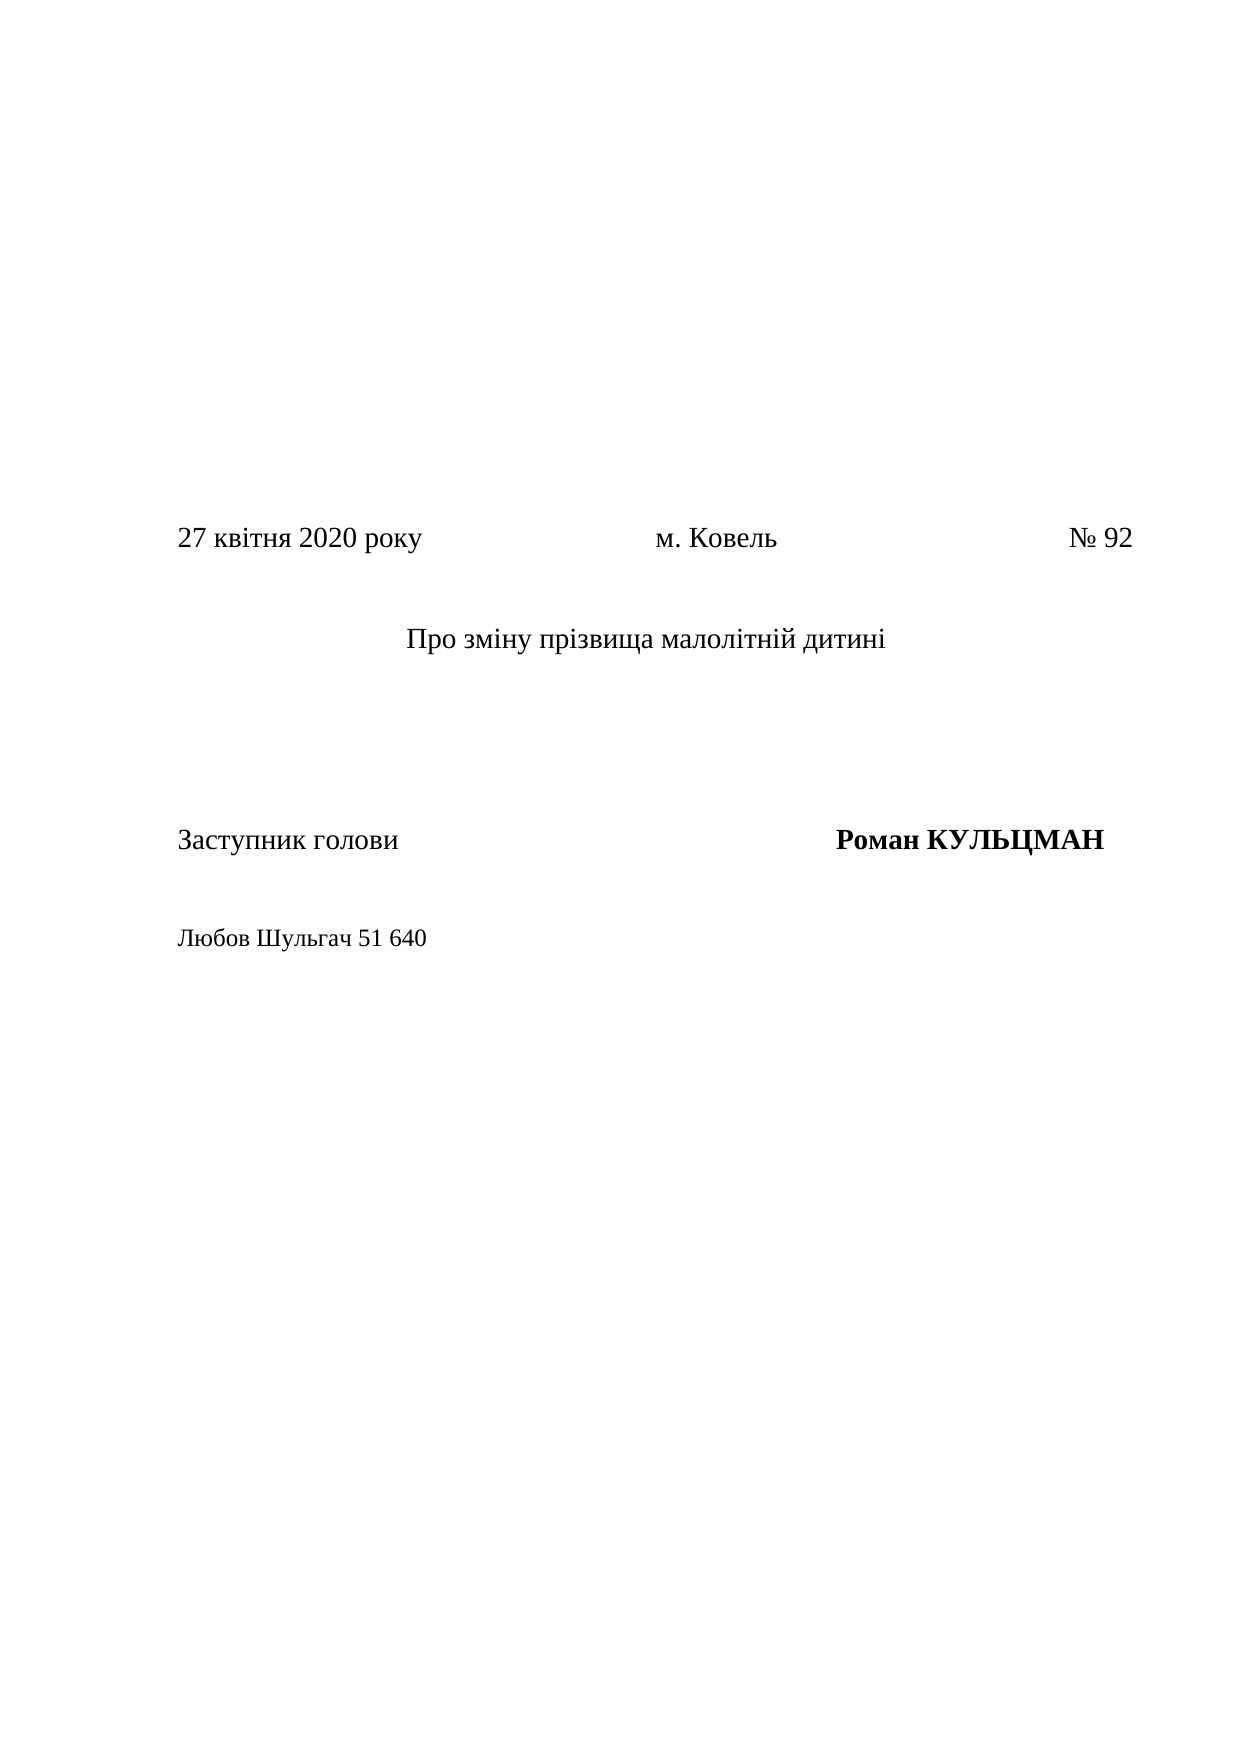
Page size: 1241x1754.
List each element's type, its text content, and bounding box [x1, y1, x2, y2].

text Любов Шульгач 51 640 [177, 923, 1152, 952]
text Заступник голови Роман КУЛЬЦМАН [177, 822, 1152, 856]
text Про зміну прізвища малолітній дитині [177, 621, 1115, 655]
text 27 квітня 2020 року м. Ковель № 92 [177, 521, 1152, 554]
